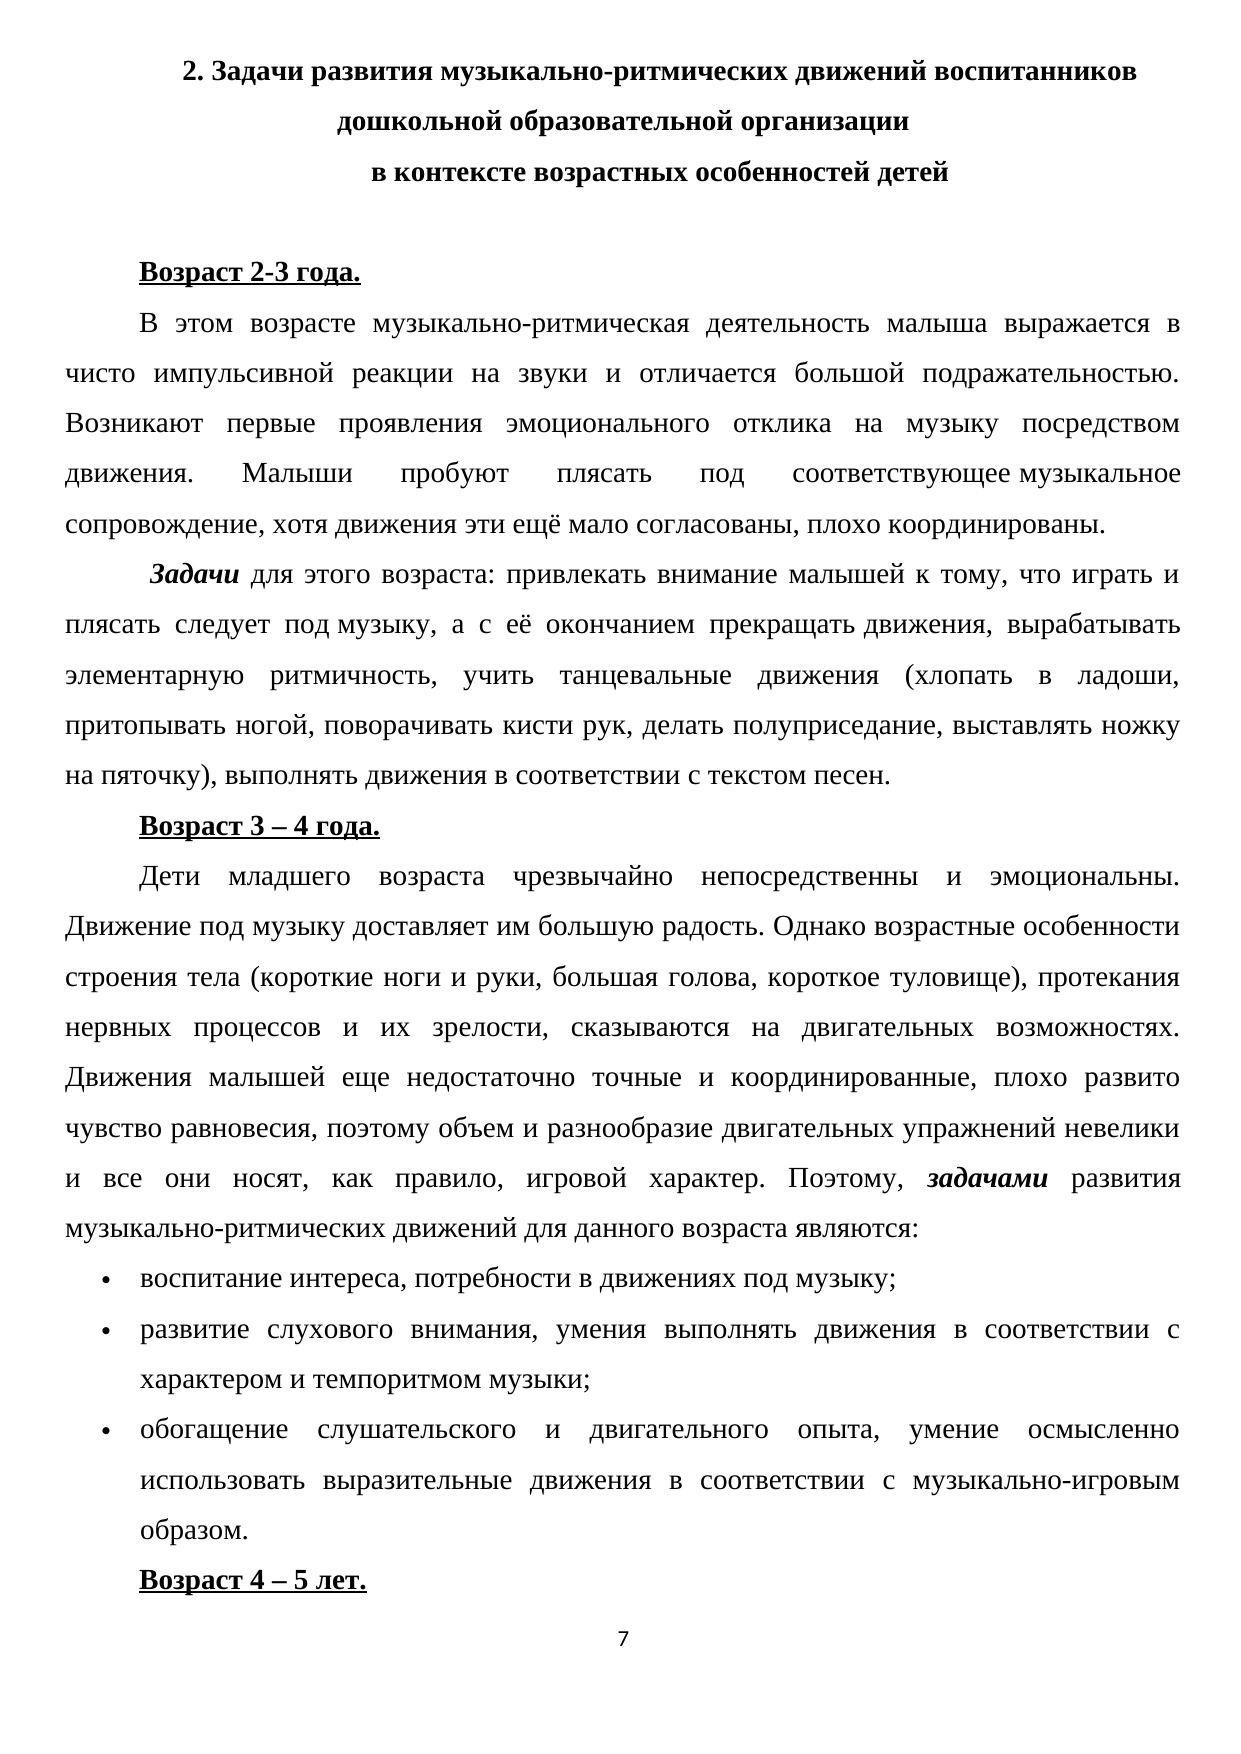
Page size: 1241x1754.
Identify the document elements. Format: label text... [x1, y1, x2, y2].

text 2. Задачи развития музыкально-ритмических движений воспитанников дошкольной образовательной организации [65, 53, 1181, 137]
list воспитание интереса, потребности в движениях под музыку; [102, 1261, 1181, 1294]
list обогащение слушательского и двигательного опыта, умение осмысленно использовать выразительные движения в соответствии с музыкально-игровым образом. [102, 1412, 1181, 1546]
text Возраст 3 – 4 года. [65, 808, 1181, 841]
list развитие слухового внимания, умения выполнять движения в соответствии с характером и темпоритмом музыки; [102, 1311, 1181, 1395]
text В этом возрасте музыкально-ритмическая деятельность малыша выражается в чисто импульсивной реакции на звуки и отличается большой подражательностью. Возникают первые проявления эмоционального отклика на музыку посредством движения. Малыши пробуют плясать под соответствующее музыкальное сопровождение, хотя движения эти ещё мало согласованы, плохо координированы. [65, 305, 1181, 539]
text Возраст 4 – 5 лет. [65, 1562, 1181, 1596]
text Возраст 2-3 года. [65, 254, 1181, 288]
text Дети младшего возраста чрезвычайно непосредственны и эмоциональны. Движение под музыку доставляет им большую радость. Однако возрастные особенности строения тела (короткие ноги и руки, большая голова, короткое туловище), протекания нервных процессов и их зрелости, сказываются на двигательных возможностях. Движения малышей еще недостаточно точные и координированные, плохо развито чувство равновесия, поэтому объем и разнообразие двигательных упражнений невелики и все они носят, как правило, игровой характер. Поэтому, задачами развития музыкально-ритмических движений для данного возраста являются: [65, 858, 1181, 1244]
text Задачи для этого возраста: привлекать внимание малышей к тому, что играть и плясать следует под музыку, а с её окончанием прекращать движения, вырабатывать элементарную ритмичность, учить танцевальные движения (хлопать в ладоши, притопывать ногой, поворачивать кисти рук, делать полуприседание, выставлять ножку на пяточку), выполнять движения в соответствии с текстом песен. [65, 556, 1181, 791]
text в контексте возрастных особенностей детей [65, 154, 1181, 187]
